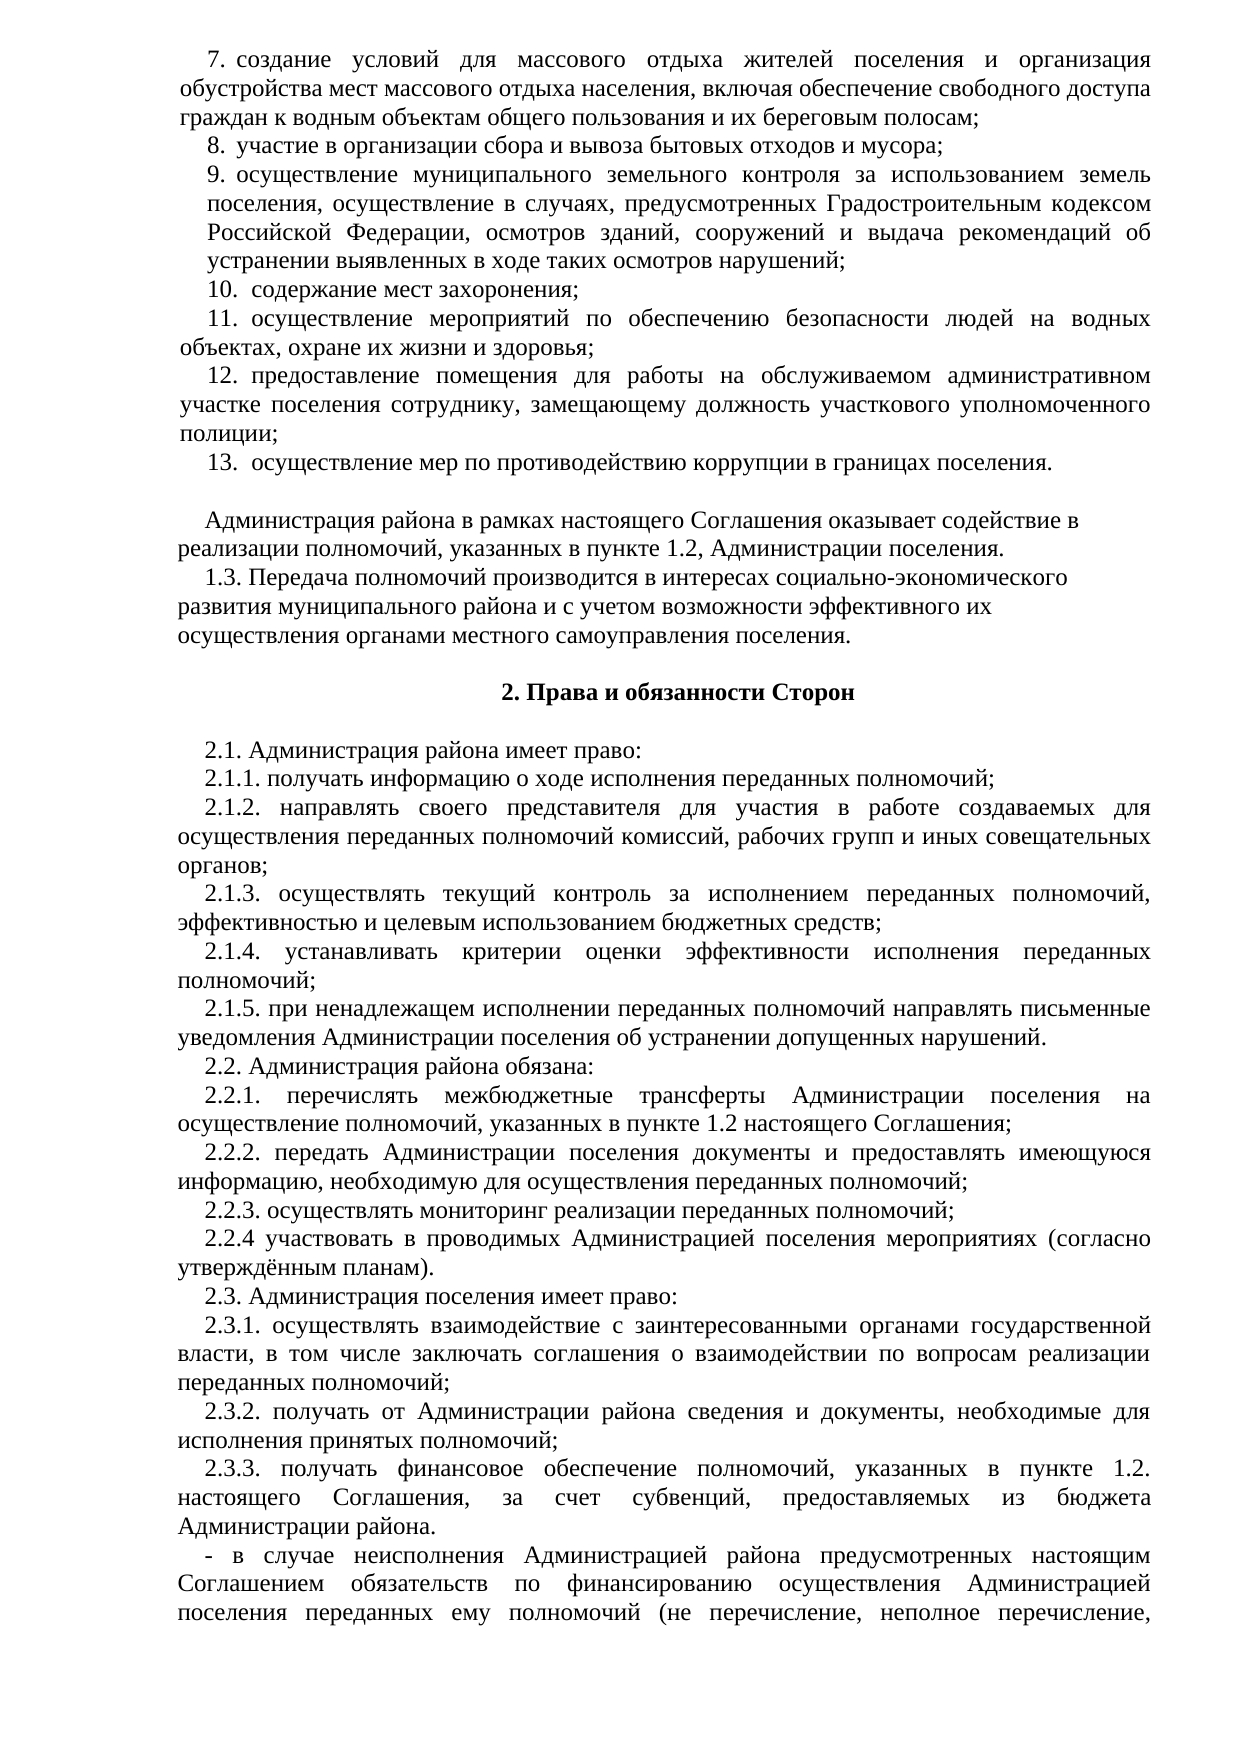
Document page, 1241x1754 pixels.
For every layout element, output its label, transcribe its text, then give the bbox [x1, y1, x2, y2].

list осуществление мер по противодействию коррупции в границах поселения. [179, 447, 1152, 476]
text 2.1. Администрация района имеет право: [177, 735, 1152, 763]
text 1.3. Передача полномочий производится в интересах социально-экономического развития муниципального района и с учетом возможности эффективного их осуществления органами местного самоуправления поселения. [177, 562, 1152, 648]
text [177, 1540, 1152, 1626]
list участие в организации сбора и вывоза бытовых отходов и мусора; [179, 131, 1152, 159]
text 2.1.4. устанавливать критерии оценки эффективности исполнения переданных полномочий; [177, 936, 1152, 993]
text 2.2.3. осуществлять мониторинг реализации переданных полномочий; [177, 1195, 1152, 1223]
text 2.2.1. перечислять межбюджетные трансферты Администрации поселения на осуществление полномочий, указанных в пункте 1.2 настоящего Соглашения; [177, 1080, 1152, 1137]
list создание условий для массового отдыха жителей поселения и организация обустройства мест массового отдыха населения, включая обеспечение свободного доступа граждан к водным объектам общего пользования и их береговым полосам; [179, 44, 1152, 131]
text 2.1.1. получать информацию о ходе исполнения переданных полномочий; [177, 763, 1152, 792]
text 2.1.5. при ненадлежащем исполнении переданных полномочий направлять письменные уведомления Администрации поселения об устранении допущенных нарушений. [177, 993, 1152, 1051]
list предоставление помещения для работы на обслуживаемом административном участке поселения сотруднику, замещающему должность участкового уполномоченного полиции; [179, 361, 1152, 447]
text 2.2. Администрация района обязана: [177, 1051, 1152, 1080]
text 2.2.2. передать Администрации поселения документы и предоставлять имеющуюся информацию, необходимую для осуществления переданных полномочий; [177, 1137, 1152, 1195]
list осуществление муниципального земельного контроля за использованием земель поселения, осуществление в случаях, предусмотренных Градостроительным кодексом Российской Федерации, осмотров зданий, сооружений и выдача рекомендаций об устранении выявленных в ходе таких осмотров нарушений; [207, 159, 1152, 274]
text 2.1.3. осуществлять текущий контроль за исполнением переданных полномочий, эффективностью и целевым использованием бюджетных средств; [177, 878, 1152, 936]
text Администрация района в рамках настоящего Соглашения оказывает содействие в реализации полномочий, указанных в пункте 1.2, Администрации поселения. [177, 505, 1152, 562]
list содержание мест захоронения; [179, 274, 1152, 303]
text 2.3. Администрация поселения имеет право: [177, 1281, 1152, 1310]
text 2.1.2. направлять своего представителя для участия в работе создаваемых для осуществления переданных полномочий комиссий, рабочих групп и иных совещательных органов; [177, 792, 1152, 878]
text 2.3.3. получать финансовое обеспечение полномочий, указанных в пункте 1.2. настоящего Соглашения, за счет субвенций, предоставляемых из бюджета Администрации района. [177, 1453, 1152, 1540]
text 2. Права и обязанности Сторон [177, 677, 1152, 706]
text 2.3.2. получать от Администрации района сведения и документы, необходимые для исполнения принятых полномочий; [177, 1396, 1152, 1453]
text 2.3.1. осуществлять взаимодействие с заинтересованными органами государственной власти, в том числе заключать соглашения о взаимодействии по вопросам реализации переданных полномочий; [177, 1310, 1152, 1396]
text 2.2.4 участвовать в проводимых Администрацией поселения мероприятиях (согласно утверждённым планам). [177, 1223, 1152, 1281]
list осуществление мероприятий по обеспечению безопасности людей на водных объектах, охране их жизни и здоровья; [179, 303, 1152, 361]
